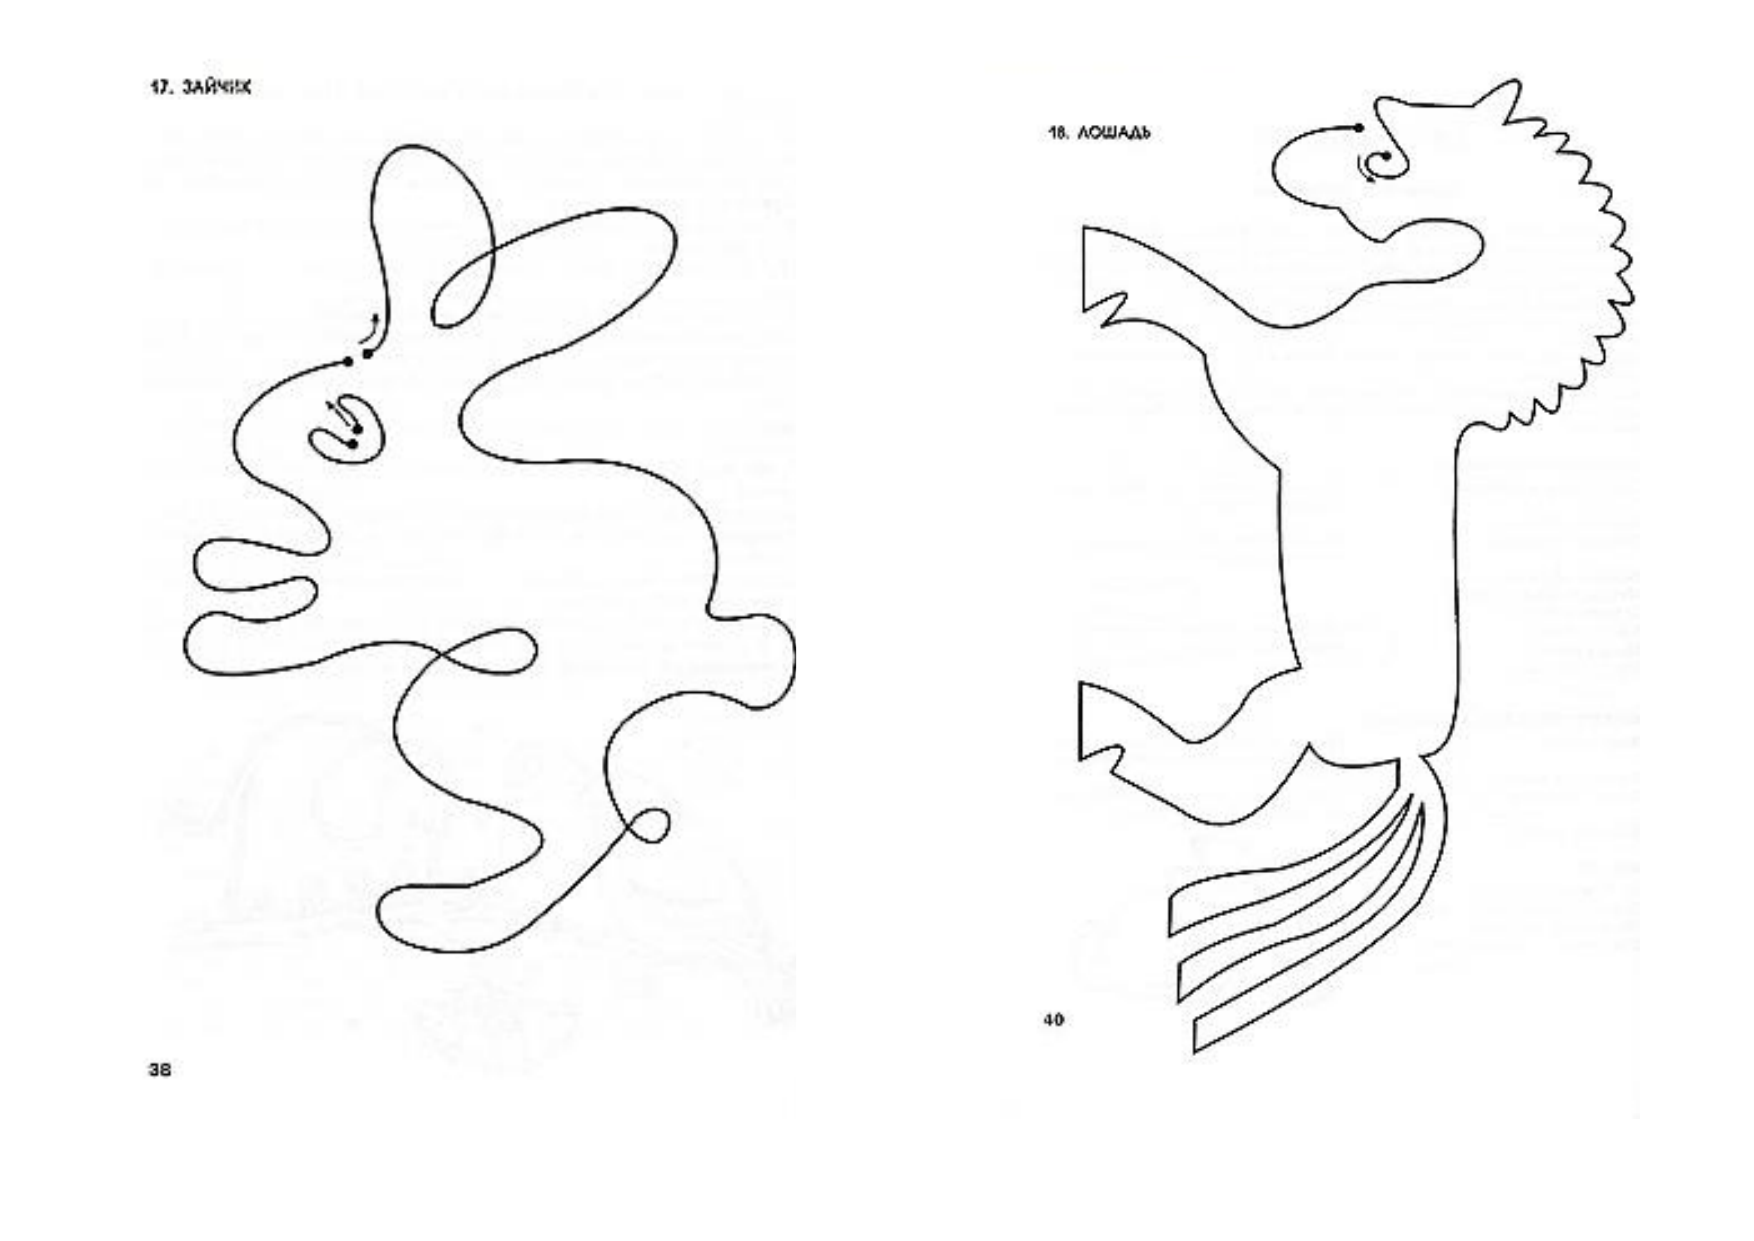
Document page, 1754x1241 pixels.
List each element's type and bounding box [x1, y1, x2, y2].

picture [64, 37, 797, 1119]
picture [984, 56, 1640, 1119]
